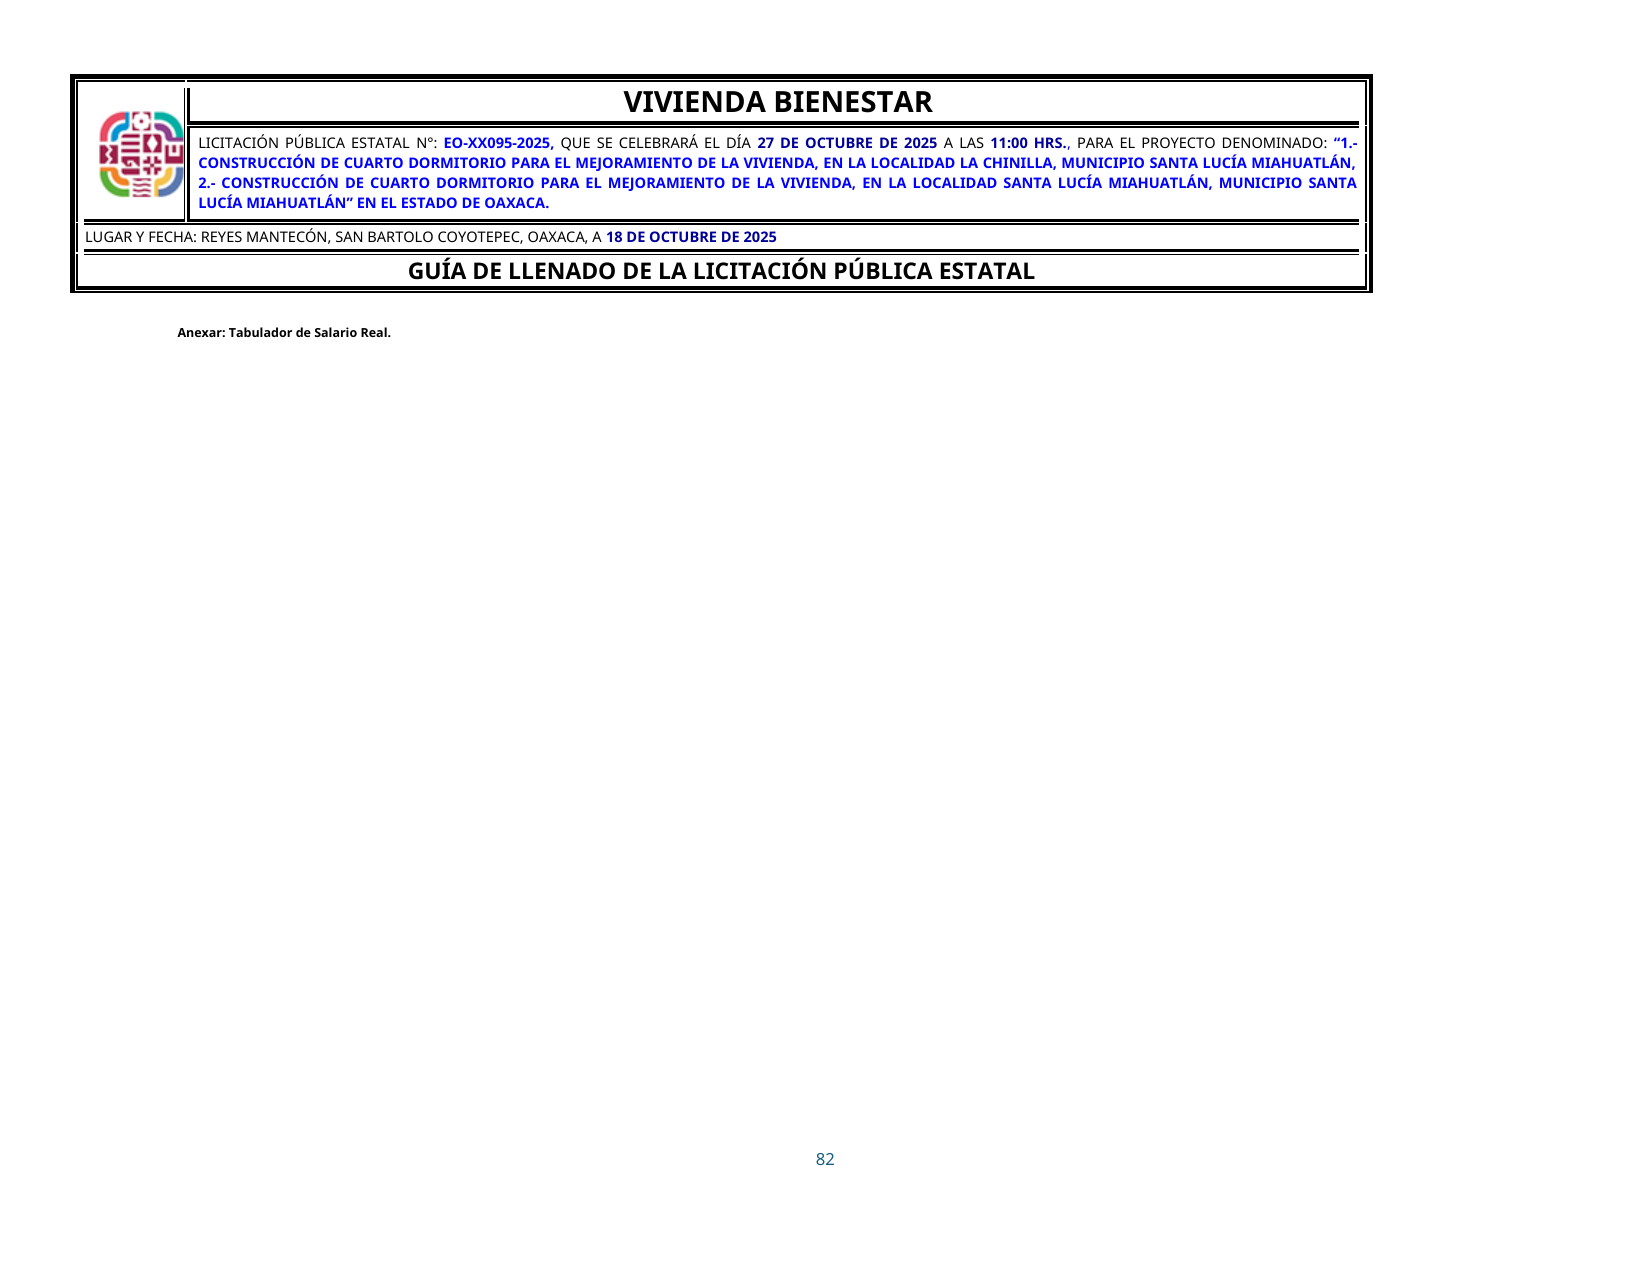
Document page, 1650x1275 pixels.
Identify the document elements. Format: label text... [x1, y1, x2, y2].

text Anexar: Tabulador de Salario Real. [177, 324, 1473, 341]
picture [185, 103, 195, 203]
picture [190, 103, 195, 121]
picture [88, 103, 184, 203]
picture [190, 128, 195, 203]
